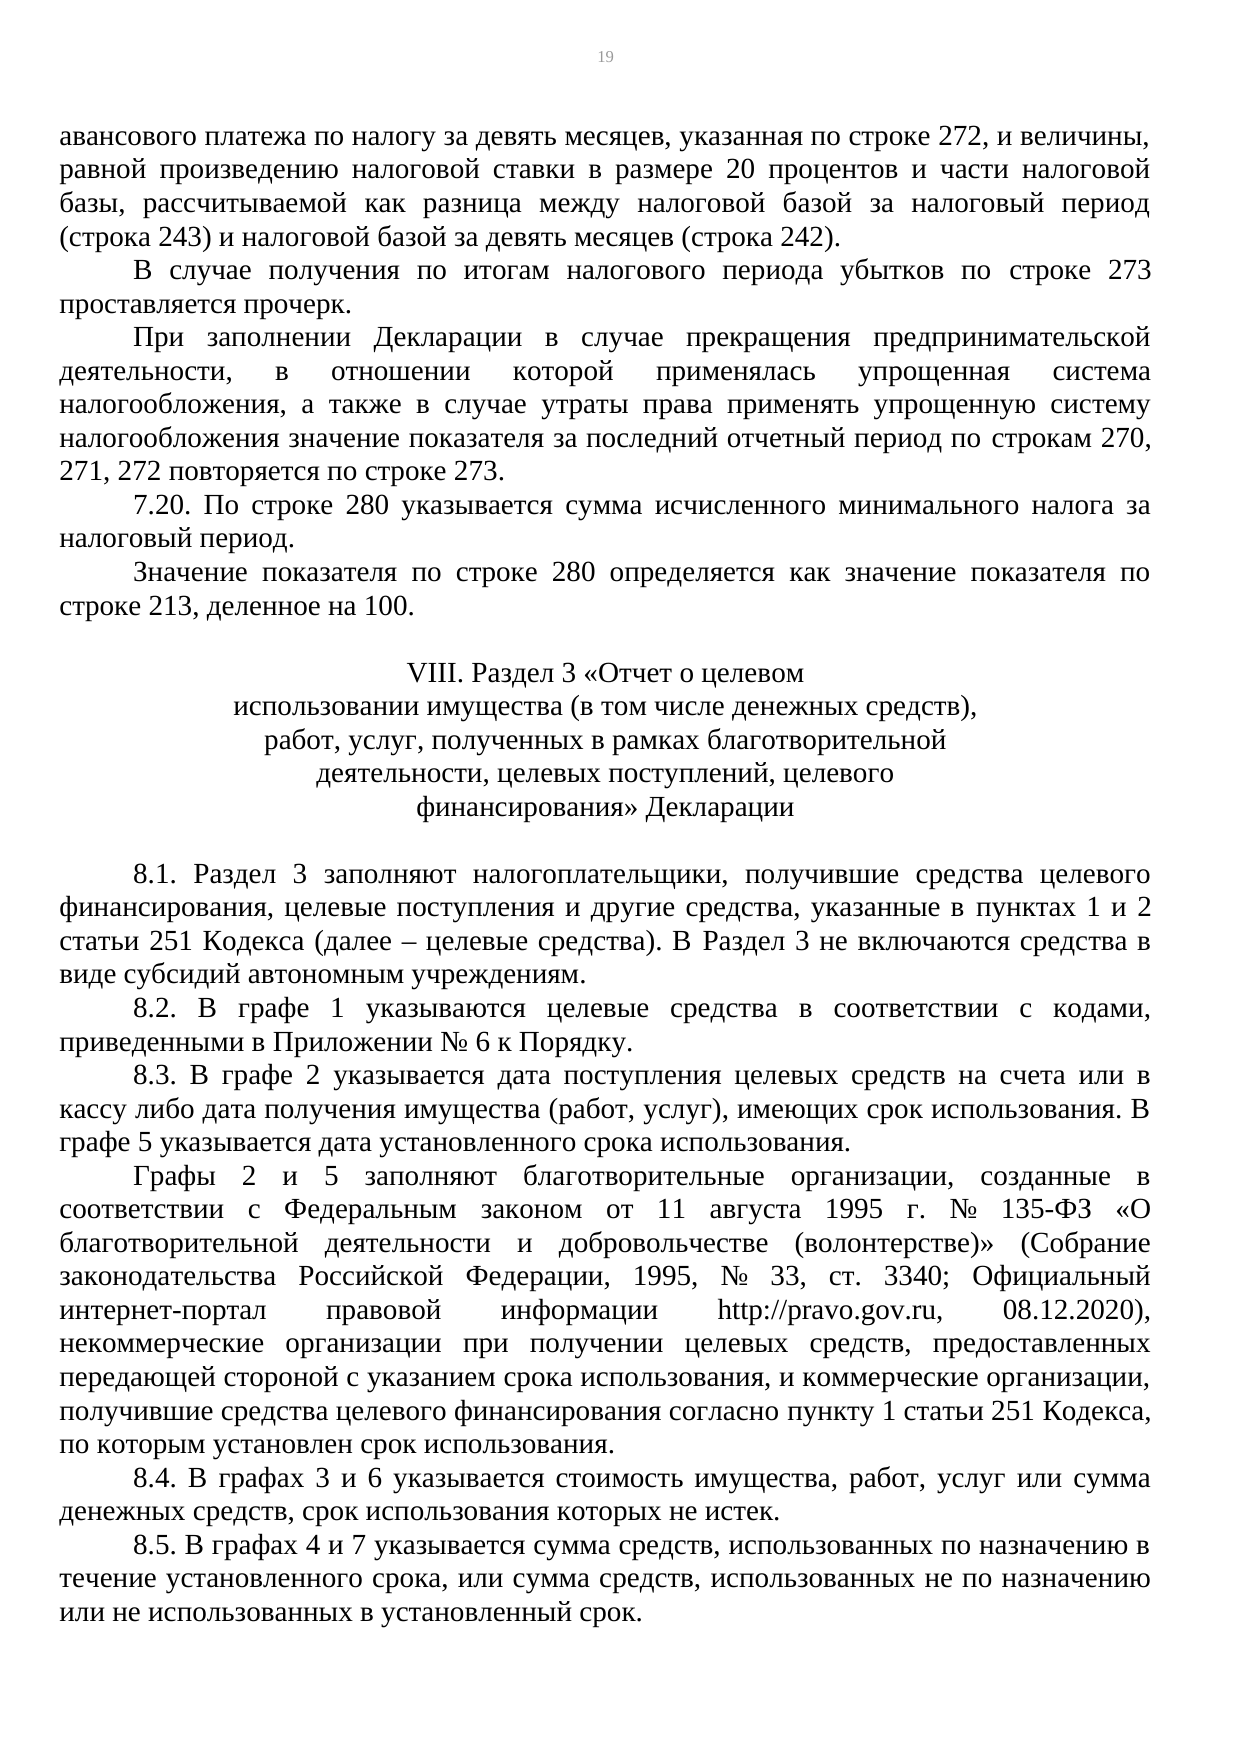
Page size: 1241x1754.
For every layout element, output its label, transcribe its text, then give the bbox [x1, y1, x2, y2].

text Графы 2 и 5 заполняют благотворительные организации, созданные в соответствии с Федеральным законом от 11 августа 1995 г. № 135-ФЗ «О благотворительной деятельности и добровольчестве (волонтерстве)» (Собрание законодательства Российской Федерации, 1995, № 33, ст. 3340; Официальный интернет-портал правовой информации http://pravo.gov.ru, 08.12.2020), некоммерческие организации при получении целевых средств, предоставленных передающей стороной с указанием срока использования, и коммерческие организации, получившие средства целевого финансирования согласно пункту 1 статьи 251 Кодекса, по которым установлен срок использования. [59, 1158, 1152, 1460]
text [59, 118, 1152, 252]
text 8.1. Раздел 3 заполняют налогоплательщики, получившие средства целевого финансирования, целевые поступления и другие средства, указанные в пунктах 1 и 2 статьи 251 Кодекса (далее – целевые средства). В Раздел 3 не включаются средства в виде субсидий автономным учреждениям. [59, 856, 1152, 990]
text 8.3. В графе 2 указывается дата поступления целевых средств на счета или в кассу либо дата получения имущества (работ, услуг), имеющих срок использования. В графе 5 указывается дата установленного срока использования. [59, 1057, 1152, 1158]
text 8.5. В графах 4 и 7 указывается сумма средств, использованных по назначению в течение установленного срока, или сумма средств, использованных не по назначению или не использованных в установленный срок. [59, 1527, 1152, 1627]
text VIII. Раздел 3 «Отчет о целевом [59, 655, 1152, 688]
text В случае получения по итогам налогового периода убытков по строке 273 проставляется прочерк. [59, 252, 1152, 319]
text 8.2. В графе 1 указываются целевые средства в соответствии с кодами, приведенными в Приложении № 6 к Порядку. [59, 990, 1152, 1057]
text использовании имущества (в том числе денежных средств), [59, 688, 1152, 722]
text При заполнении Декларации в случае прекращения предпринимательской деятельности, в отношении которой применялась упрощенная система налогообложения, а также в случае утраты права применять упрощенную систему налогообложения значение показателя за последний отчетный период по строкам 270, 271, 272 повторяется по строке 273. [59, 319, 1152, 487]
text работ, услуг, полученных в рамках благотворительной [59, 722, 1152, 755]
text 8.4. В графах 3 и 6 указывается стоимость имущества, работ, услуг или сумма денежных средств, срок использования которых не истек. [59, 1460, 1152, 1527]
text финансирования» Декларации [59, 789, 1152, 822]
text Значение показателя по строке 280 определяется как значение показателя по строке 213, деленное на 100. [59, 554, 1152, 621]
text 7.20. По строке 280 указывается сумма исчисленного минимального налога за налоговый период. [59, 487, 1152, 554]
text деятельности, целевых поступлений, целевого [59, 755, 1152, 789]
